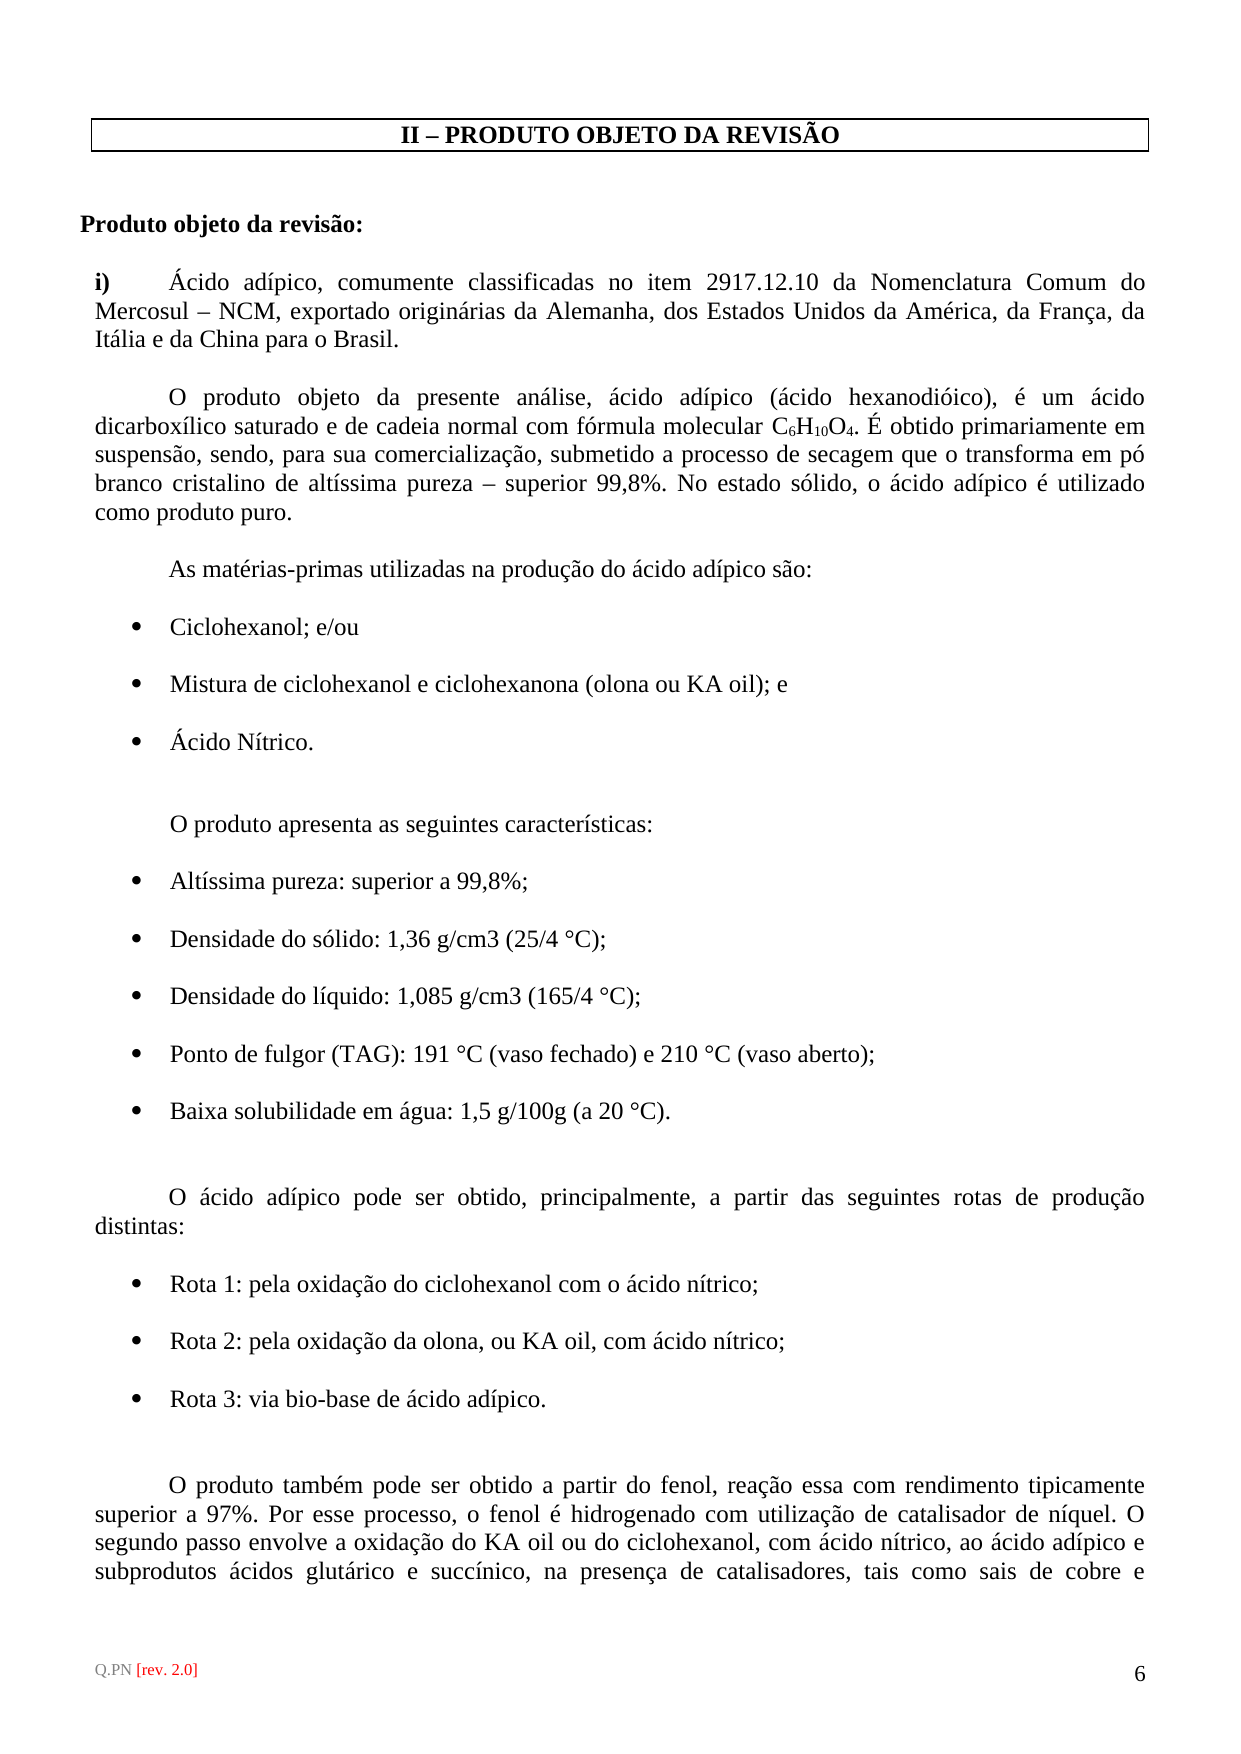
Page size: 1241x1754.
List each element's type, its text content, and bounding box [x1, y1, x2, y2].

list Rota 1: pela oxidação do ciclohexanol com o ácido nítrico; [132, 1269, 1146, 1297]
list Baixa solubilidade em água: 1,5 g/100g (a 20 °C). [132, 1096, 1146, 1125]
subtitle II – PRODUTO OBJETO DA REVISÃO [92, 120, 1148, 150]
list Ciclohexanol; e/ou [132, 612, 1146, 641]
list Ponto de fulgor (TAG): 191 °C (vaso fechado) e 210 °C (vaso aberto); [132, 1039, 1146, 1067]
list Ácido Nítrico. [132, 727, 1146, 756]
list Rota 3: via bio-base de ácido adípico. [132, 1384, 1146, 1412]
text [94, 1470, 1146, 1585]
text Produto objeto da revisão: [80, 209, 1166, 238]
text As matérias-primas utilizadas na produção do ácido adípico são: [94, 554, 1146, 583]
text O produto apresenta as seguintes características: [96, 809, 1146, 837]
text O produto objeto da presente análise, ácido adípico (ácido hexanodióico), é um ácido dicarboxílico saturado e de cadeia normal com fórmula molecular C6H10O4. É obtido primariamente em suspensão, sendo, para sua comercialização, submetido a processo de secagem que o transforma em pó branco cristalino de altíssima pureza – superior 99,8%. No estado sólido, o ácido adípico é utilizado como produto puro. [94, 382, 1146, 526]
list Rota 2: pela oxidação da olona, ou KA oil, com ácido nítrico; [132, 1326, 1146, 1355]
text i) Ácido adípico, comumente classificadas no item 2917.12.10 da Nomenclatura Comum do Mercosul – NCM, exportado originárias da Alemanha, dos Estados Unidos da América, da França, da Itália e da China para o Brasil. [94, 267, 1146, 353]
list Densidade do sólido: 1,36 g/cm3 (25/4 °C); [132, 924, 1146, 952]
list Densidade do líquido: 1,085 g/cm3 (165/4 °C); [132, 981, 1146, 1010]
list Altíssima pureza: superior a 99,8%; [132, 866, 1146, 895]
text O ácido adípico pode ser obtido, principalmente, a partir das seguintes rotas de produção distintas: [94, 1182, 1146, 1240]
list Mistura de ciclohexanol e ciclohexanona (olona ou KA oil); e [132, 669, 1146, 698]
